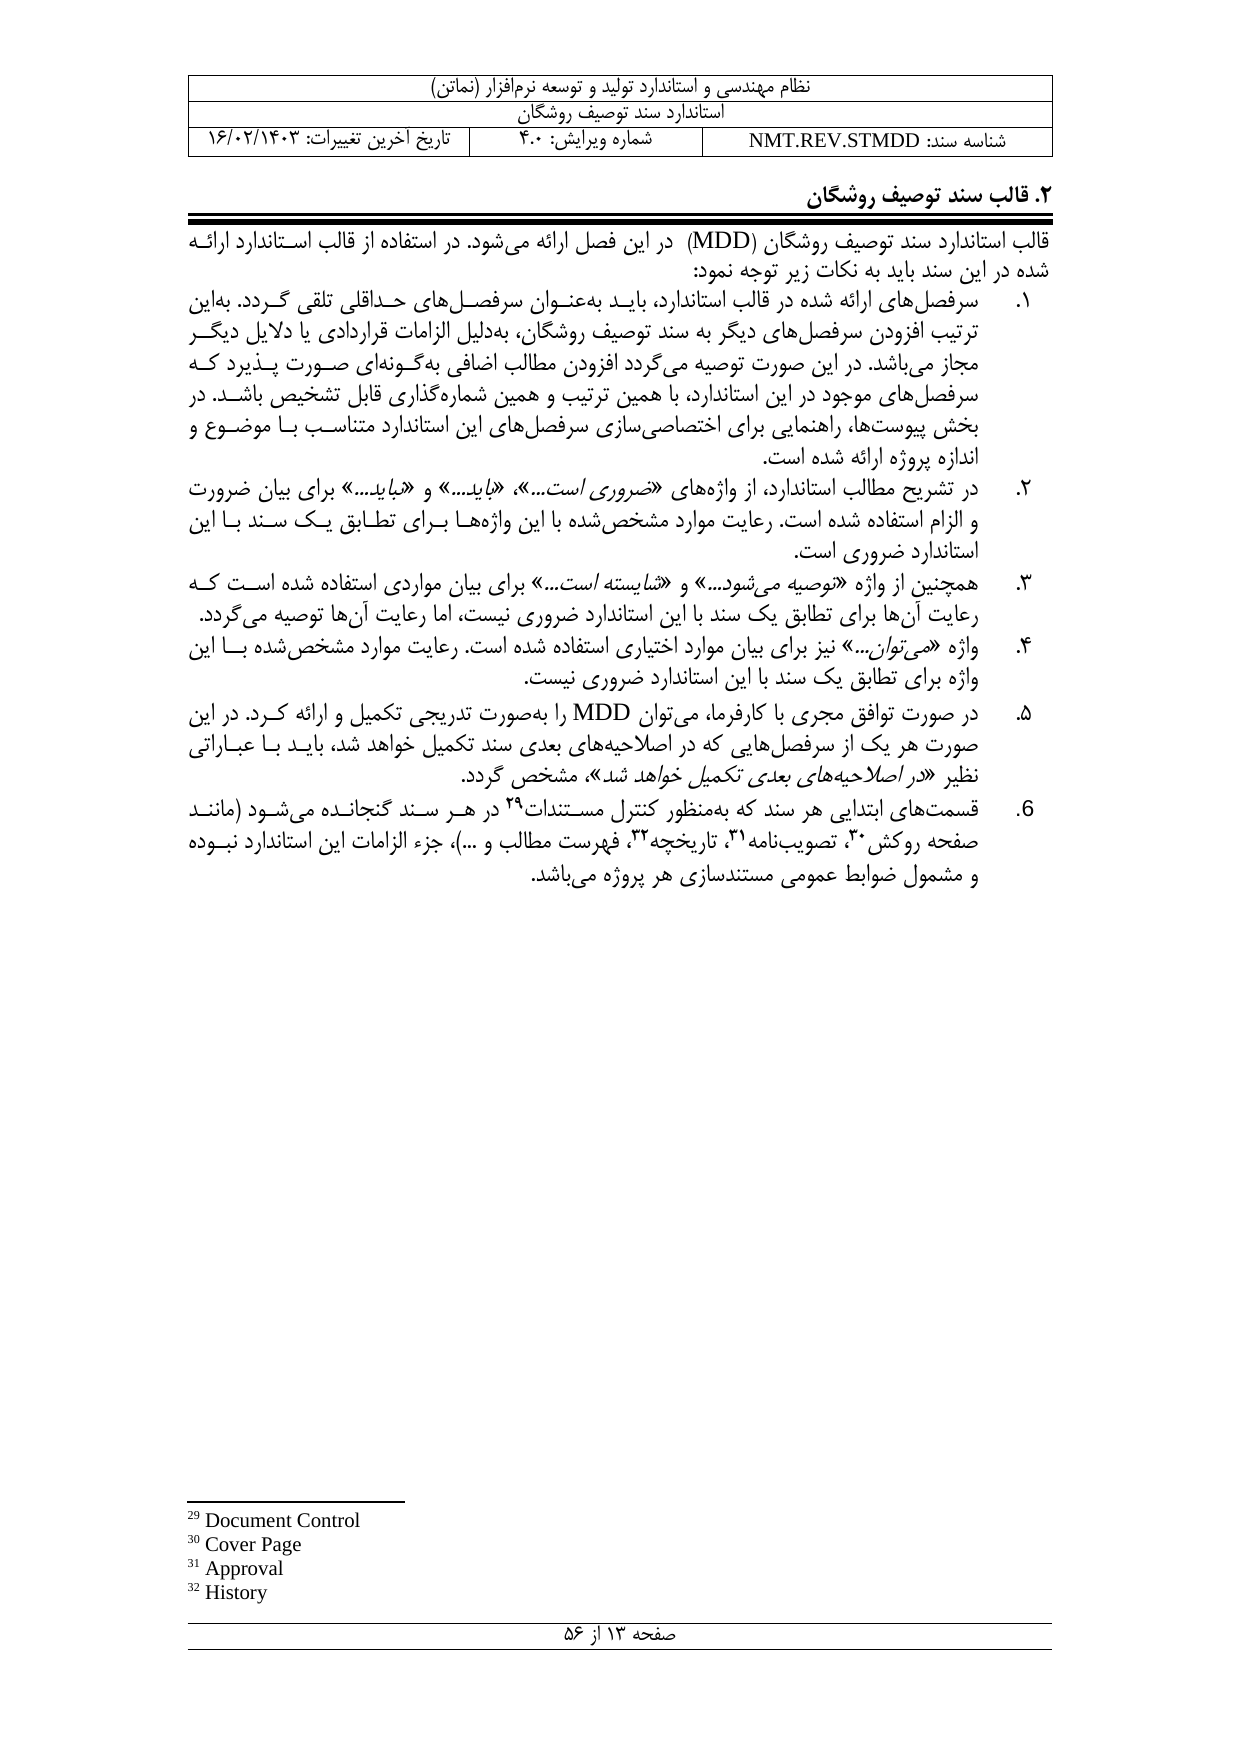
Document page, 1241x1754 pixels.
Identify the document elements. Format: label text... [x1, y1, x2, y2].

list سرفصل‌هاي ارائه شده در قالب استاندارد، بايد به‌عنوان سرفصل‌هاي حداقلی تلقي گردد. به‌اين ترتيب افزودن سرفصل‌هاي ديگر به سند توصيف روشگان، به‌دليل الزامات قراردادي يا دلايل ديگر مجاز مي‌باشد. در اين صورت توصيه مي‌گردد افزودن مطالب اضافي به‌گونه‌اي صورت پذيرد كه سرفصل‌هاي موجود در اين استاندارد، با همين ترتيب و همين شماره‌گذاري قابل تشخيص باشد. در بخش پیوست‌ها، راهنمایی برای اختصاصی‌سازی سرفصل‌های این استاندارد متناسب با موضوع و اندازه پروژه ارائه شده است. [187, 288, 1015, 474]
list در صورت توافق مجری با كارفرما، مي‌توان MDD را به‌صورت تدريجي تكميل و ارائه كرد. در اين صورت هر یک از سرفصل‌هايي كه در اصلاحيه‌هاي بعدي سند تكميل خواهد شد، بايد با عباراتي نظير «در اصلاحيه‌هاي بعدي تكميل خواهد شد»، مشخص گردد. [187, 697, 1015, 793]
list واژه «مي‌توان...» نيز براي بيان موارد اختياري استفاده شده است. رعايت موارد مشخص‌شده با اين واژه‌ براي تطابق يك سند با اين استاندارد ضروري نيست. [187, 634, 1015, 694]
list در تشريح مطالب استاندارد، از واژه‌هاي «ضروري است...»، «بايد...» و «نبايد...» براي بيان ضرورت و الزام استفاده شده است. رعايت موارد مشخص‌شده با اين واژه‌ها براي تطابق يك سند با اين استاندارد ضروري است. [187, 476, 1015, 568]
subtitle قالب استاندارد سند توصيف روشگان (MDD) در اين فصل ارائه مي‌شود. در استفاده از قالب استاندارد ارائه شده در اين سند بايد به نكات زير توجه نمود: [187, 225, 1048, 288]
subtitle ۲. قالب سند توصيف روشگان [187, 186, 1053, 225]
list قسمت‌هاي ابتدايي هر سند كه به‌منظور كنترل مستندات در هر سند گنجانده مي‌شود (مانند صفحه روكش، تصويب‌نامه، تاريخچه، فهرست مطالب و ...)، جزء الزامات اين استاندارد نبوده و مشمول ضوابط عمومي مستندسازي هر پروژه مي‌باشد. [187, 795, 1015, 892]
list همچنين از واژه‌ «توصيه مي‌شود...» و «شايسته است...» براي بيان مواردي استفاده شده است كه رعايت آن‌ها براي تطابق يك سند با اين استاندارد ضروري نيست، اما رعايت آن‌ها توصيه مي‌گردد. [187, 571, 1015, 631]
